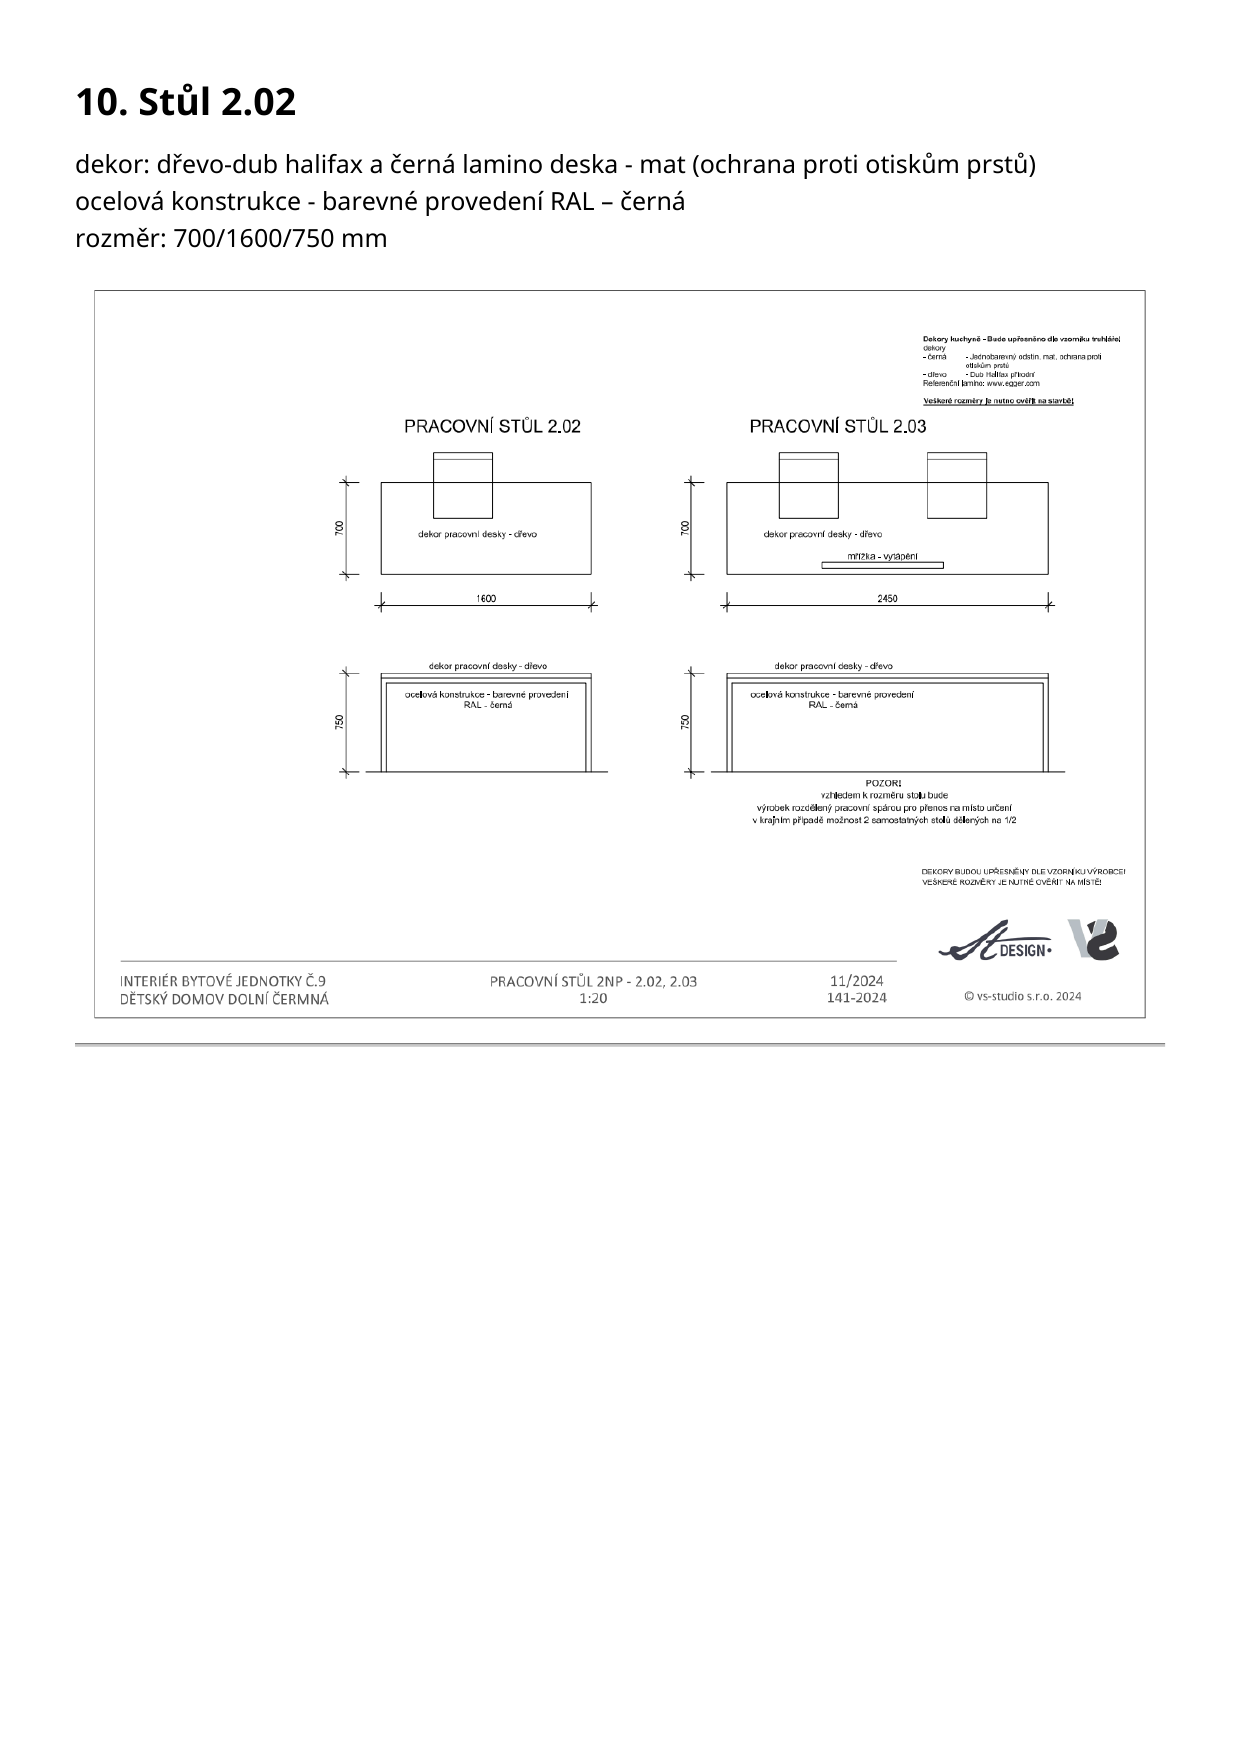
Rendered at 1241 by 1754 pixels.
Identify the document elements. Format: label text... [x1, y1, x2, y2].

text dekor: dřevo-dub halifax a černá lamino deska - mat (ochrana proti otiskům prstů) ocelová konstrukce - barevné provedení RAL – černá rozměr: 700/1600/750 mm [75, 147, 1165, 254]
picture [75, 273, 1166, 1047]
text 10. Stůl 2.02 [75, 75, 1165, 126]
